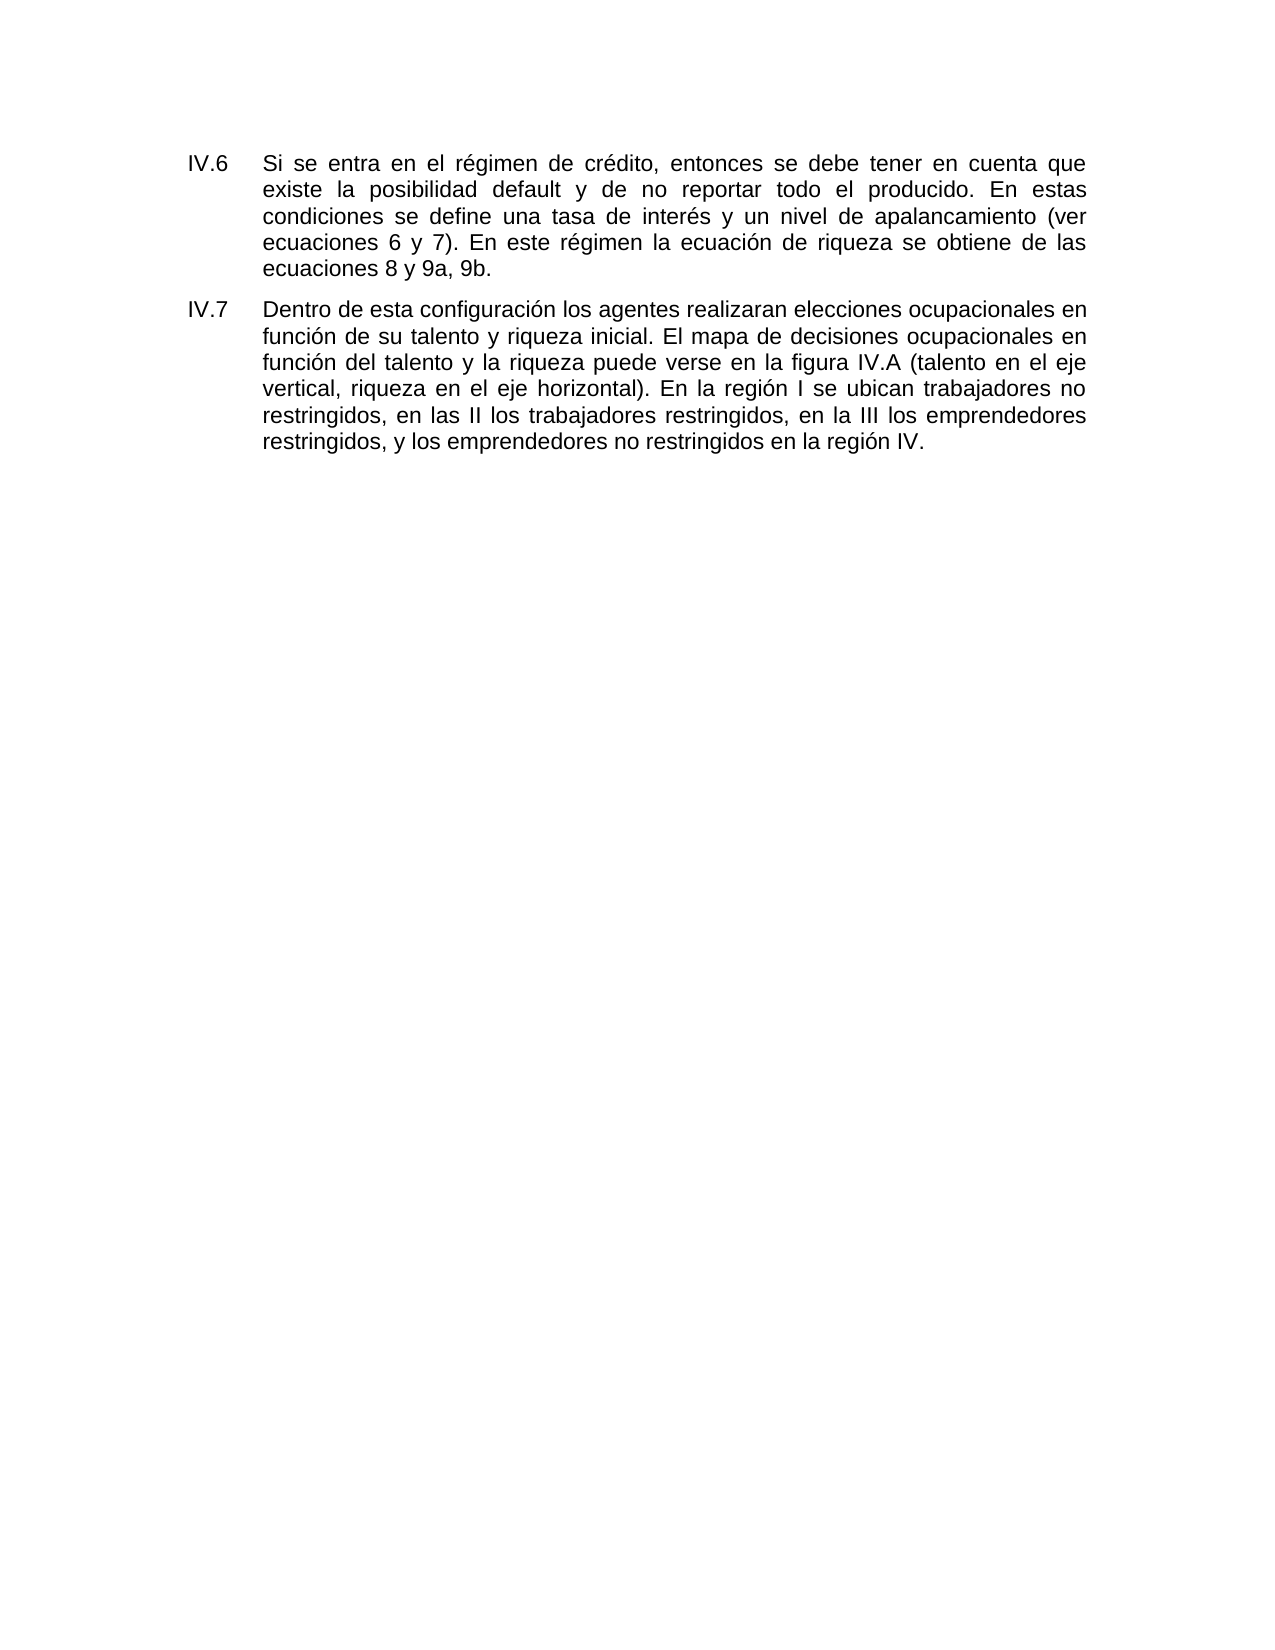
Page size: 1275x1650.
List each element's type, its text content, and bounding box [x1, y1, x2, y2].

text Si se entra en el régimen de crédito, entonces se debe tener en cuenta que existe la posibilidad default y de no reportar todo el producido. En estas condiciones se define una tasa de interés y un nivel de apalancamiento (ver ecuaciones 6 y 7). En este régimen la ecuación de riqueza se obtiene de las ecuaciones 8 y 9a, 9b. [187, 150, 1087, 282]
text Dentro de esta configuración los agentes realizaran elecciones ocupacionales en función de su talento y riqueza inicial. El mapa de decisiones ocupacionales en función del talento y la riqueza puede verse en la figura IV.A (talento en el eje vertical, riqueza en el eje horizontal). En la región I se ubican trabajadores no restringidos, en las II los trabajadores restringidos, en la III los emprendedores restringidos, y los emprendedores no restringidos en la región IV. [187, 296, 1087, 454]
